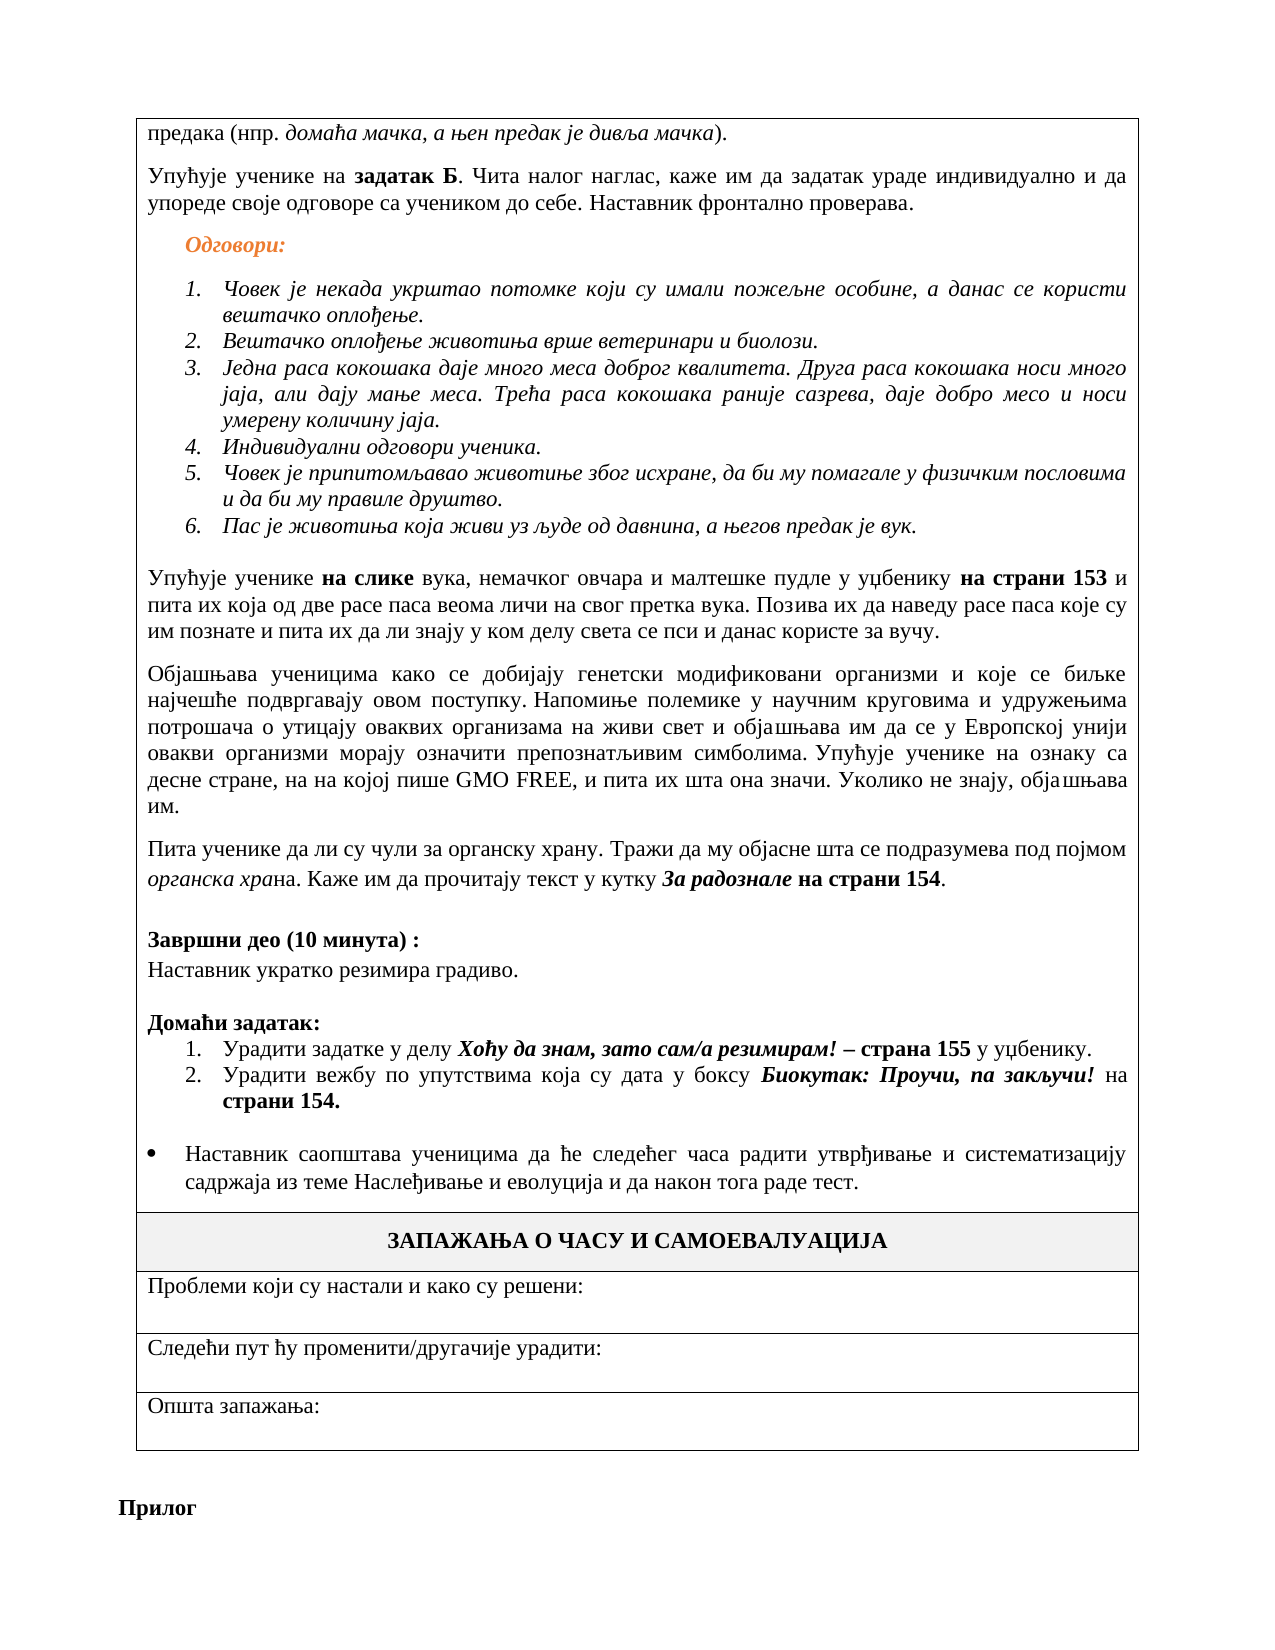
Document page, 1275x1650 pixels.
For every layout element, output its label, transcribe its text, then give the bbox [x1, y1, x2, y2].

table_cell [137, 119, 1138, 1212]
table_cell Проблеми који су настали и како су решени: [137, 1272, 1138, 1333]
table_cell Следећи пут ћу променити/другачије урадити: [137, 1334, 1138, 1392]
text Прилог [118, 1494, 1157, 1520]
table_cell ЗАПАЖАЊА О ЧАСУ И САМОЕВАЛУАЦИЈА [137, 1213, 1138, 1271]
table_cell Општа запажања: [137, 1393, 1138, 1450]
